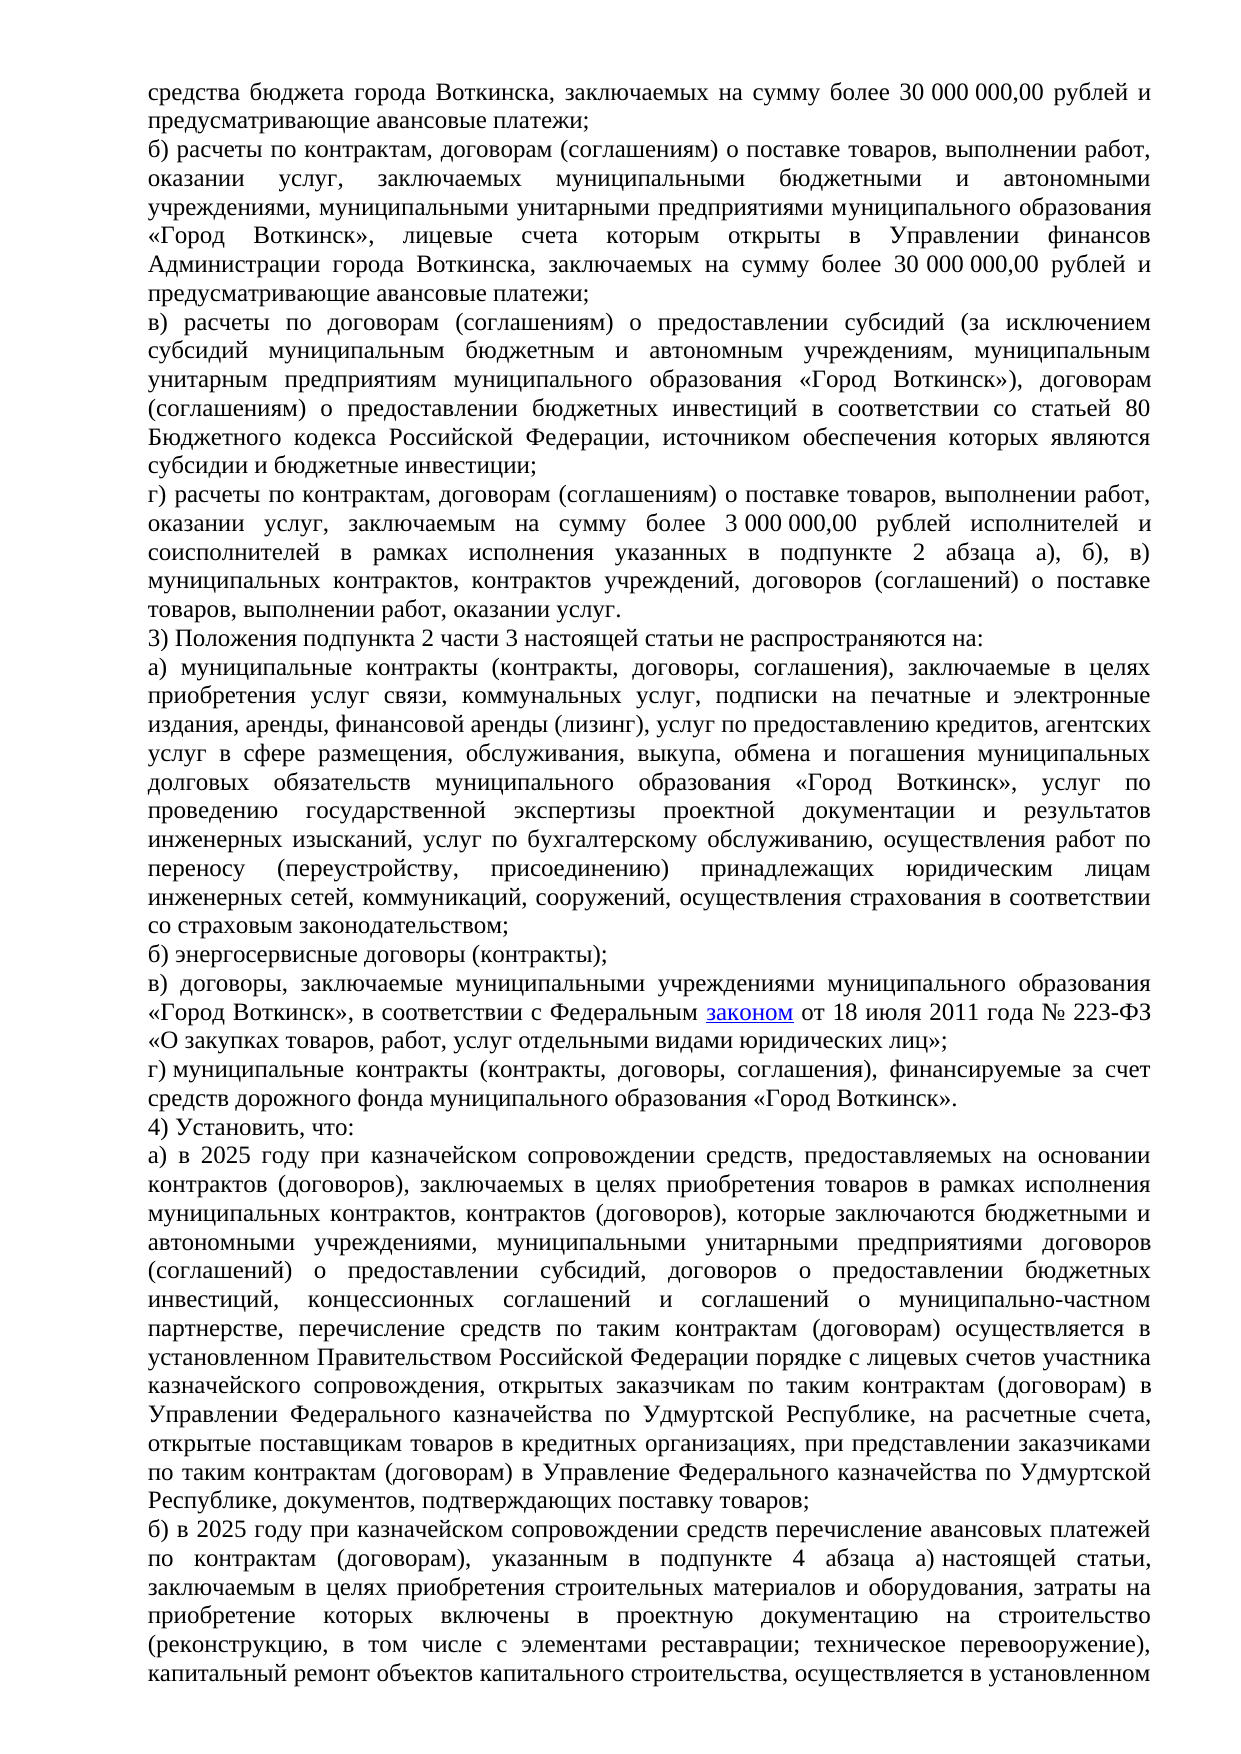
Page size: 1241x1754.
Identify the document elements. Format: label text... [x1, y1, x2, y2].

text а) в 2025 году при казначейском сопровождении средств, предоставляемых на основании контрактов (договоров), заключаемых в целях приобретения товаров в рамках исполнения муниципальных контрактов, контрактов (договоров), которые заключаются бюджетными и автономными учреждениями, муниципальными унитарными предприятиями договоров (соглашений) о предоставлении субсидий, договоров о предоставлении бюджетных инвестиций, концессионных соглашений и соглашений о муниципально-частном партнерстве, перечисление средств по таким контрактам (договорам) осуществляется в установленном Правительством Российской Федерации порядке с лицевых счетов участника казначейского сопровождения, открытых заказчикам по таким контрактам (договорам) в Управлении Федерального казначейства по Удмуртской Республике, на расчетные счета, открытые поставщикам товаров в кредитных организациях, при представлении заказчиками по таким контрактам (договорам) в Управление Федерального казначейства по Удмуртской Республике, документов, подтверждающих поставку товаров; [148, 1141, 1152, 1514]
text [148, 77, 1152, 134]
text 4) Установить, что: [148, 1112, 1152, 1141]
text г) муниципальные контракты (контракты, договоры, соглашения), финансируемые за счет средств дорожного фонда муниципального образования «Город Воткинск». [148, 1054, 1152, 1112]
text а) муниципальные контракты (контракты, договоры, соглашения), заключаемые в целях приобретения услуг связи, коммунальных услуг, подписки на печатные и электронные издания, аренды, финансовой аренды (лизинг), услуг по предоставлению кредитов, агентских услуг в сфере размещения, обслуживания, выкупа, обмена и погашения муниципальных долговых обязательств муниципального образования «Город Воткинск», услуг по проведению государственной экспертизы проектной документации и результатов инженерных изысканий, услуг по бухгалтерскому обслуживанию, осуществления работ по переносу (переустройству, присоединению) принадлежащих юридическим лицам инженерных сетей, коммуникаций, сооружений, осуществления страхования в соответствии со страховым законодательством; [148, 652, 1152, 939]
text г) расчеты по контрактам, договорам (соглашениям) о поставке товаров, выполнении работ, оказании услуг, заключаемым на сумму более 3 000 000,00 рублей исполнителей и соисполнителей в рамках исполнения указанных в подпункте 2 абзаца а), б), в) муниципальных контрактов, контрактов учреждений, договоров (соглашений) о поставке товаров, выполнении работ, оказании услуг. [148, 479, 1152, 623]
text б) расчеты по контрактам, договорам (соглашениям) о поставке товаров, выполнении работ, оказании услуг, заключаемых муниципальными бюджетными и автономными учреждениями, муниципальными унитарными предприятиями муниципального образования «Город Воткинск», лицевые счета которым открыты в Управлении финансов Администрации города Воткинска, заключаемых на сумму более 30 000 000,00 рублей и предусматривающие авансовые платежи; [148, 134, 1152, 307]
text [148, 1514, 1152, 1687]
text б) энергосервисные договоры (контракты); [148, 939, 1152, 968]
text 3) Положения подпункта 2 части 3 настоящей статьи не распространяются на: [148, 623, 1152, 652]
text в) расчеты по договорам (соглашениям) о предоставлении субсидий (за исключением субсидий муниципальным бюджетным и автономным учреждениям, муниципальным унитарным предприятиям муниципального образования «Город Воткинск»), договорам (соглашениям) о предоставлении бюджетных инвестиций в соответствии со статьей 80 Бюджетного кодекса Российской Федерации, источником обеспечения которых являются субсидии и бюджетные инвестиции; [148, 307, 1152, 479]
text в) договоры, заключаемые муниципальными учреждениями муниципального образования «Город Воткинск», в соответствии с Федеральным законом от 18 июля 2011 года № 223-ФЗ «О закупках товаров, работ, услуг отдельными видами юридических лиц»; [148, 968, 1152, 1054]
